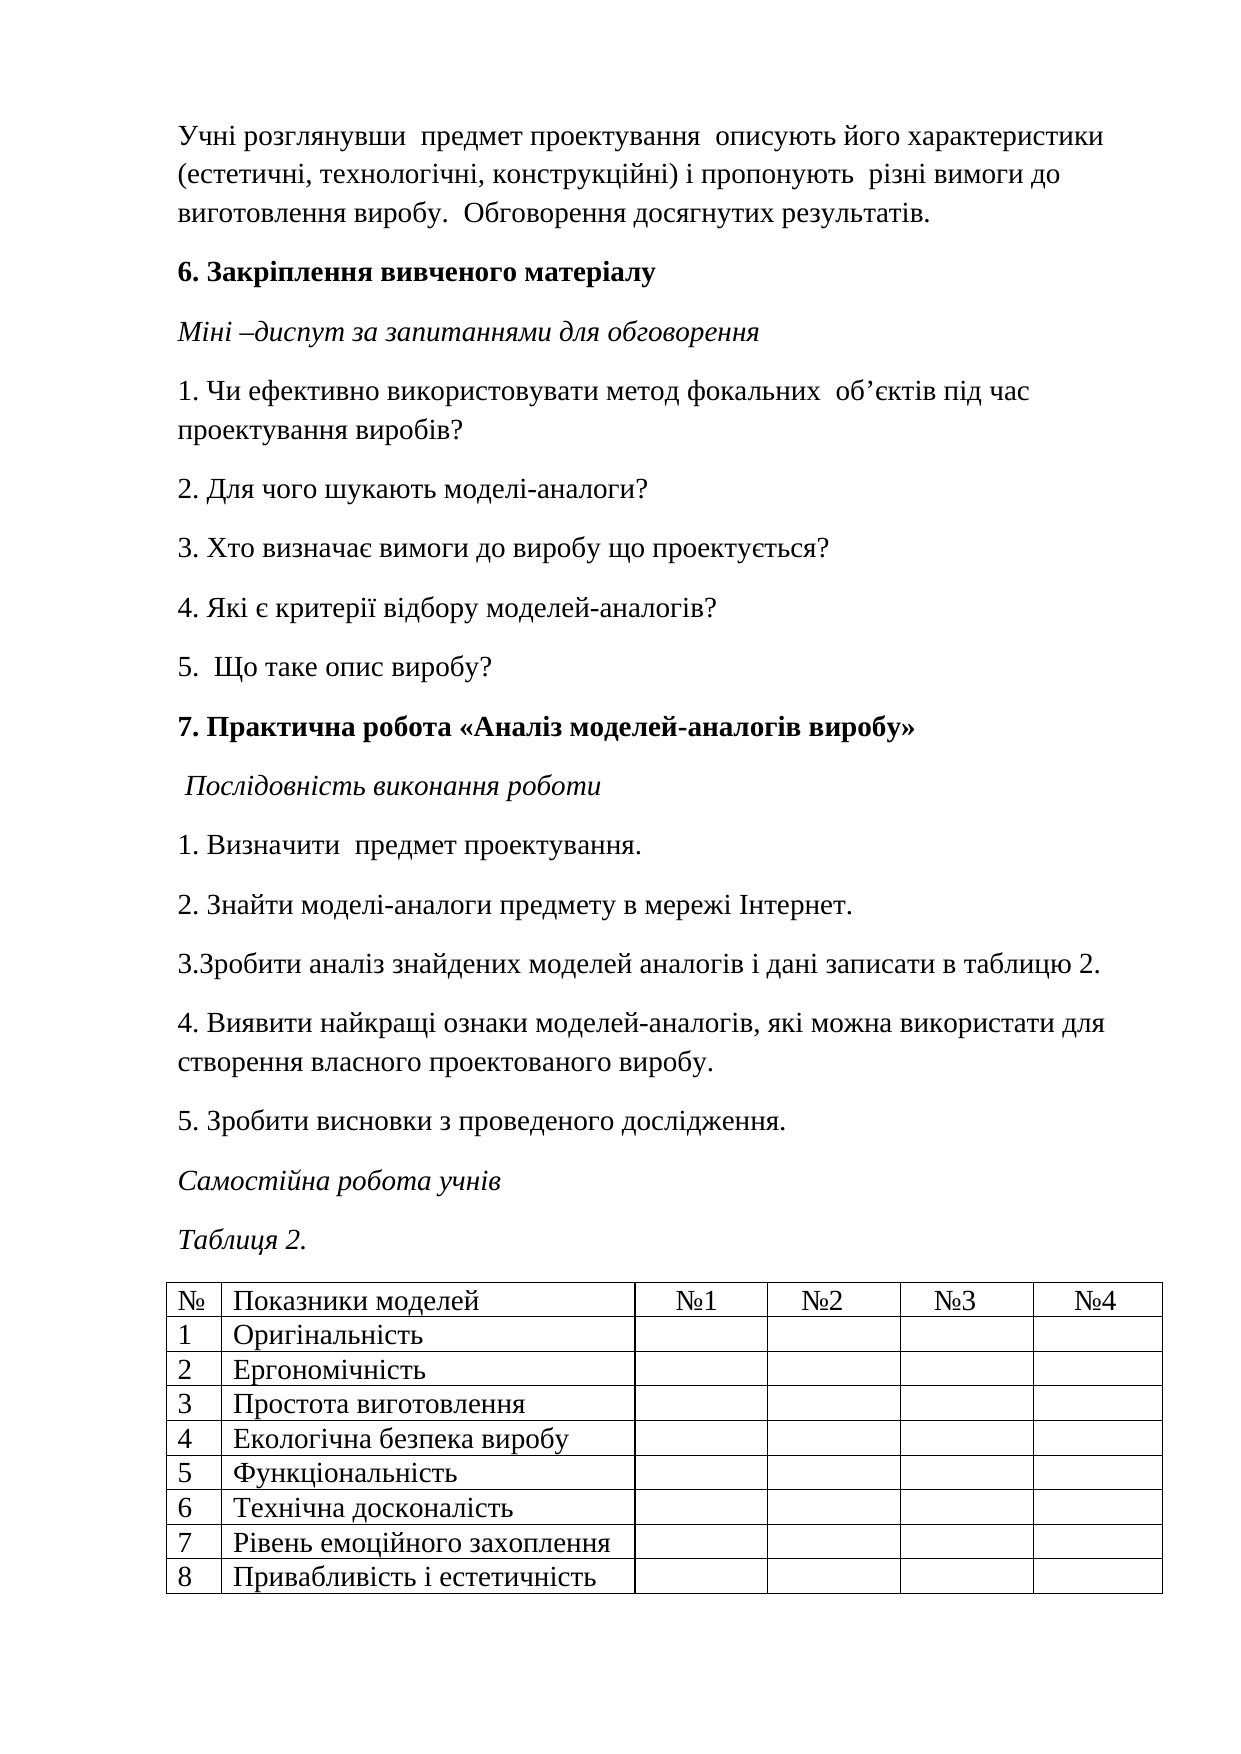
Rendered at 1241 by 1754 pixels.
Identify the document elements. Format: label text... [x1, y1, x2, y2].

table_cell [636, 1490, 767, 1524]
table_cell 7 [167, 1525, 221, 1558]
table_cell [1034, 1386, 1162, 1420]
table_cell [768, 1386, 900, 1420]
table_cell [768, 1525, 900, 1558]
table_cell 3 [167, 1386, 221, 1420]
table_cell 6 [167, 1490, 221, 1524]
table_cell Привабливість і естетичність [222, 1559, 634, 1593]
table_header №2 [768, 1283, 900, 1316]
table_cell 8 [167, 1559, 221, 1593]
table_cell [901, 1352, 1033, 1385]
table_cell [1034, 1559, 1162, 1593]
text 5. Що таке опис виробу? [177, 649, 1152, 683]
table_header №4 [1034, 1283, 1162, 1316]
text 3. Хто визначає вимоги до виробу що проектується? [177, 531, 1152, 564]
table_cell [1034, 1421, 1162, 1454]
table_cell 1 [167, 1317, 221, 1351]
table_cell Рівень емоційного захоплення [222, 1525, 634, 1558]
text 4. Виявити найкращі ознаки моделей-аналогів, які можна використати для створення власного проектованого виробу. [177, 1006, 1152, 1078]
table_cell 5 [167, 1456, 221, 1489]
table_cell [636, 1386, 767, 1420]
table_cell Функціональність [222, 1456, 634, 1489]
text 2. Знайти моделі-аналоги предмету в мережі Інтернет. [177, 887, 1152, 920]
table_cell [636, 1525, 767, 1558]
table_cell 2 [167, 1352, 221, 1385]
table_cell [636, 1352, 767, 1385]
table_cell [1034, 1490, 1162, 1524]
text 6. Закріплення вивченого матеріалу [177, 254, 1152, 288]
table_cell [768, 1490, 900, 1524]
text Міні –диспут за запитаннями для обговорення [177, 314, 1152, 347]
table_cell [901, 1317, 1033, 1351]
table_header Показники моделей [222, 1283, 634, 1316]
table_cell [1034, 1525, 1162, 1558]
table_cell [636, 1559, 767, 1593]
text 2. Для чого шукають моделі-аналоги? [177, 471, 1152, 505]
table_cell [1034, 1456, 1162, 1489]
text Учні розглянувши предмет проектування описують його характеристики (естетичні, технологічні, конструкційні) і пропонують різні вимоги до виготовлення виробу. Обговорення досягнутих результатів. [177, 118, 1152, 229]
table_cell [901, 1525, 1033, 1558]
table_cell [901, 1456, 1033, 1489]
table_cell Оригінальність [222, 1317, 634, 1351]
table_cell [768, 1317, 900, 1351]
text Таблиця 2. [177, 1222, 1152, 1256]
table_cell [768, 1421, 900, 1454]
table_cell [1034, 1352, 1162, 1385]
table_cell [636, 1317, 767, 1351]
table_cell [901, 1421, 1033, 1454]
table_cell [636, 1421, 767, 1454]
table_cell [768, 1352, 900, 1385]
table_cell Ергономічність [222, 1352, 634, 1385]
table_cell 4 [167, 1421, 221, 1454]
text 1. Чи ефективно використовувати метод фокальних об’єктів під час проектування виробів? [177, 373, 1152, 445]
table_header №3 [901, 1283, 1033, 1316]
table_cell [901, 1559, 1033, 1593]
text 7. Практична робота «Аналіз моделей-аналогів виробу» [177, 709, 1152, 742]
table_cell [901, 1386, 1033, 1420]
table_header №1 [636, 1283, 767, 1316]
table_cell Технічна досконалість [222, 1490, 634, 1524]
table_cell Простота виготовлення [222, 1386, 634, 1420]
table_cell [768, 1456, 900, 1489]
text 1. Визначити предмет проектування. [177, 827, 1152, 861]
table_header № [167, 1283, 221, 1316]
table_cell Екологічна безпека виробу [222, 1421, 634, 1454]
table_cell [901, 1490, 1033, 1524]
table_cell [636, 1456, 767, 1489]
text 5. Зробити висновки з проведеного дослідження. [177, 1103, 1152, 1137]
text 3.Зробити аналіз знайдених моделей аналогів і дані записати в таблицю 2. [177, 946, 1152, 980]
table_cell [768, 1559, 900, 1593]
table_cell [1034, 1317, 1162, 1351]
text Самостійна робота учнів [177, 1163, 1152, 1196]
text Послідовність виконання роботи [177, 768, 1152, 802]
text 4. Які є критерії відбору моделей-аналогів? [177, 590, 1152, 623]
